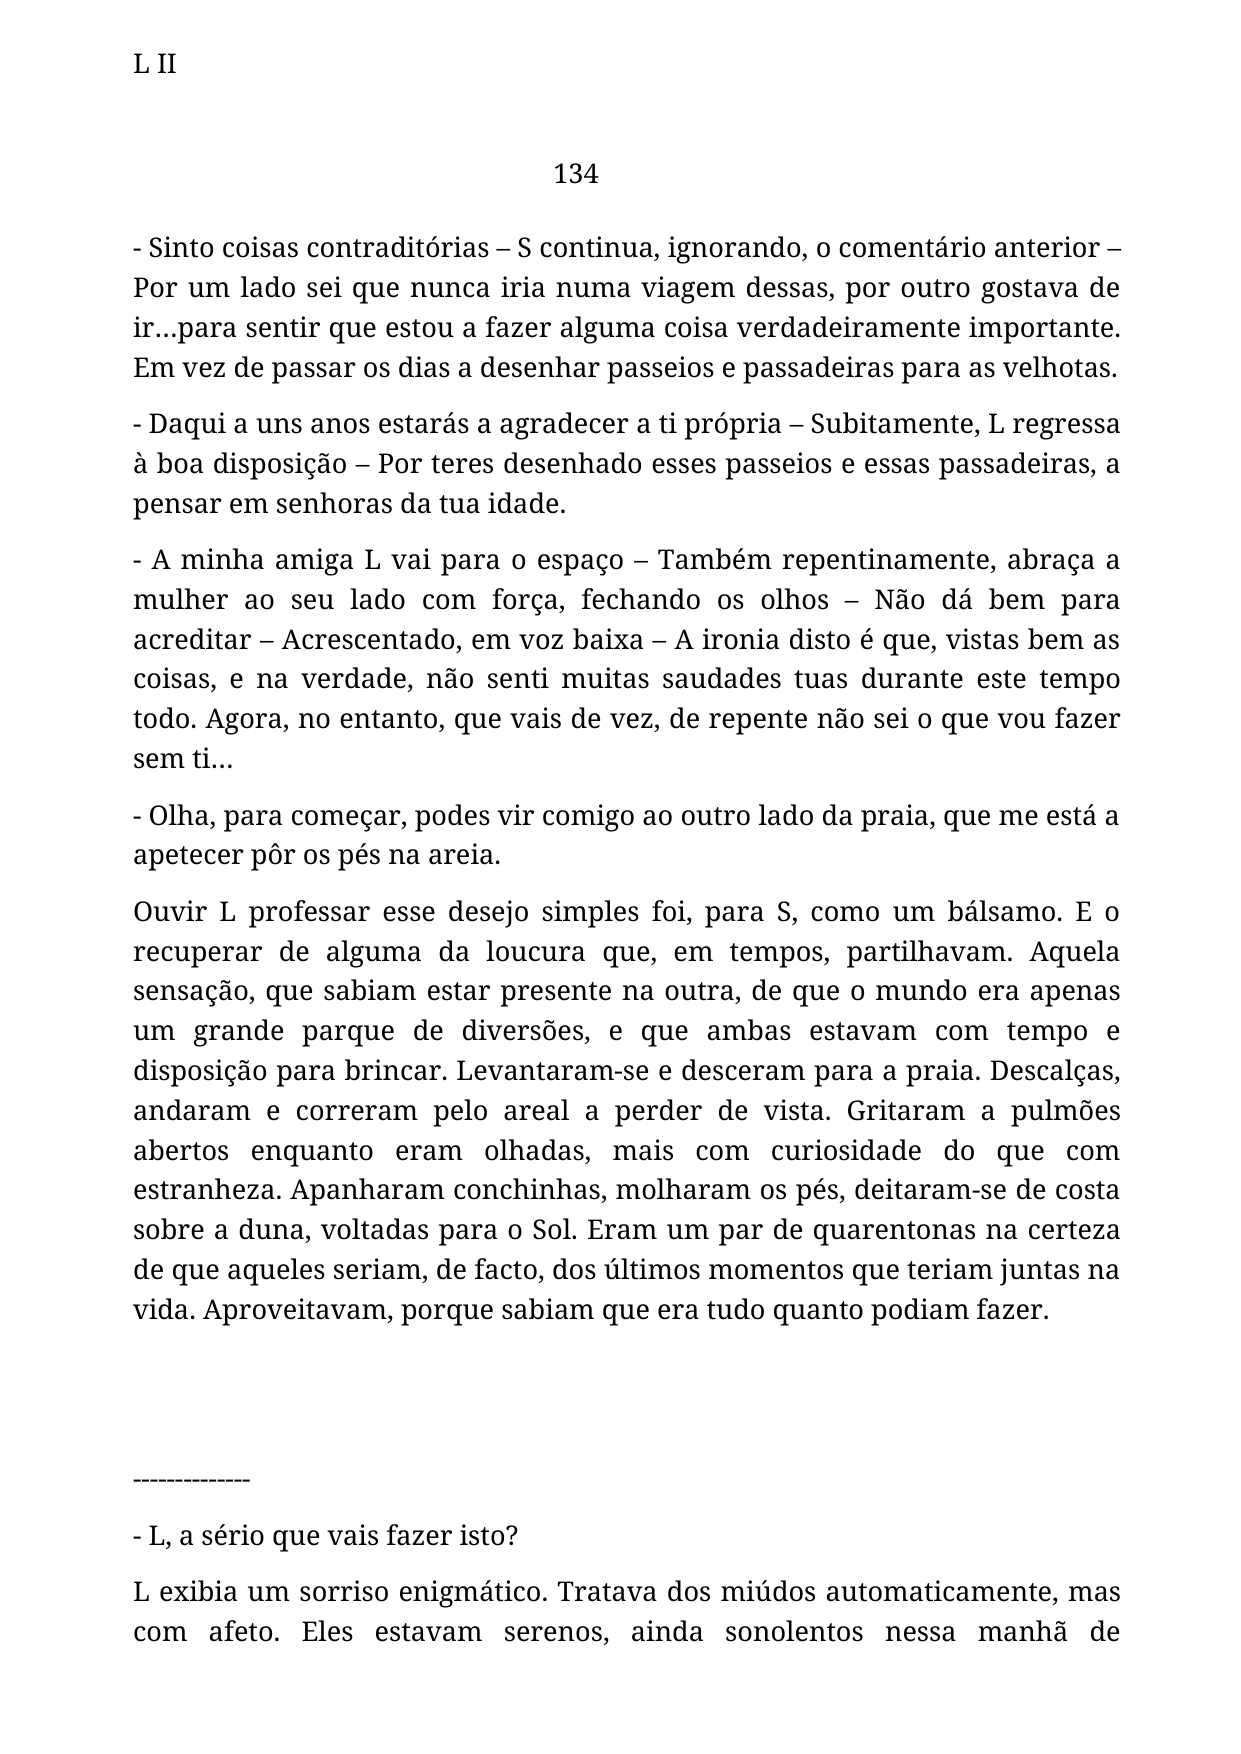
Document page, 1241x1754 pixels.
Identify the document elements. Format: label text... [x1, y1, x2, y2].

text - Olha, para começar, podes vir comigo ao outro lado da praia, que me está a apetecer pôr os pés na areia. [133, 796, 1122, 873]
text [133, 1572, 1122, 1649]
text - A minha amiga L vai para o espaço – Também repentinamente, abraça a mulher ao seu lado com força, fechando os olhos – Não dá bem para acreditar – Acrescentado, em voz baixa – A ironia disto é que, vistas bem as coisas, e na verdade, não senti muitas saudades tuas durante este tempo todo. Agora, no entanto, que vais de vez, de repente não sei o que vou fazer sem ti… [133, 541, 1122, 776]
text - L, a sério que vais fazer isto? [133, 1516, 1122, 1553]
text -------------- [133, 1459, 1122, 1496]
text - Daqui a uns anos estarás a agradecer a ti própria – Subitamente, L regressa à boa disposição – Por teres desenhado esses passeios e essas passadeiras, a pensar em senhoras da tua idade. [133, 404, 1122, 521]
text Ouvir L professar esse desejo simples foi, para S, como um bálsamo. E o recuperar de alguma da loucura que, em tempos, partilhavam. Aquela sensação, que sabiam estar presente na outra, de que o mundo era apenas um grande parque de diversões, e que ambas estavam com tempo e disposição para brincar. Levantaram-se e desceram para a praia. Descalças, andaram e correram pelo areal a perder de vista. Gritaram a pulmões abertos enquanto eram olhadas, mais com curiosidade do que com estranheza. Apanharam conchinhas, molharam os pés, deitaram-se de costa sobre a duna, voltadas para o Sol. Eram um par de quarentonas na certeza de que aqueles seriam, de facto, dos últimos momentos que teriam juntas na vida. Aproveitavam, porque sabiam que era tudo quanto podiam fazer. [133, 892, 1122, 1327]
text - Sinto coisas contraditórias – S continua, ignorando, o comentário anterior – Por um lado sei que nunca iria numa viagem dessas, por outro gostava de ir…para sentir que estou a fazer alguma coisa verdadeiramente importante. Em vez de passar os dias a desenhar passeios e passadeiras para as velhotas. [133, 229, 1122, 385]
